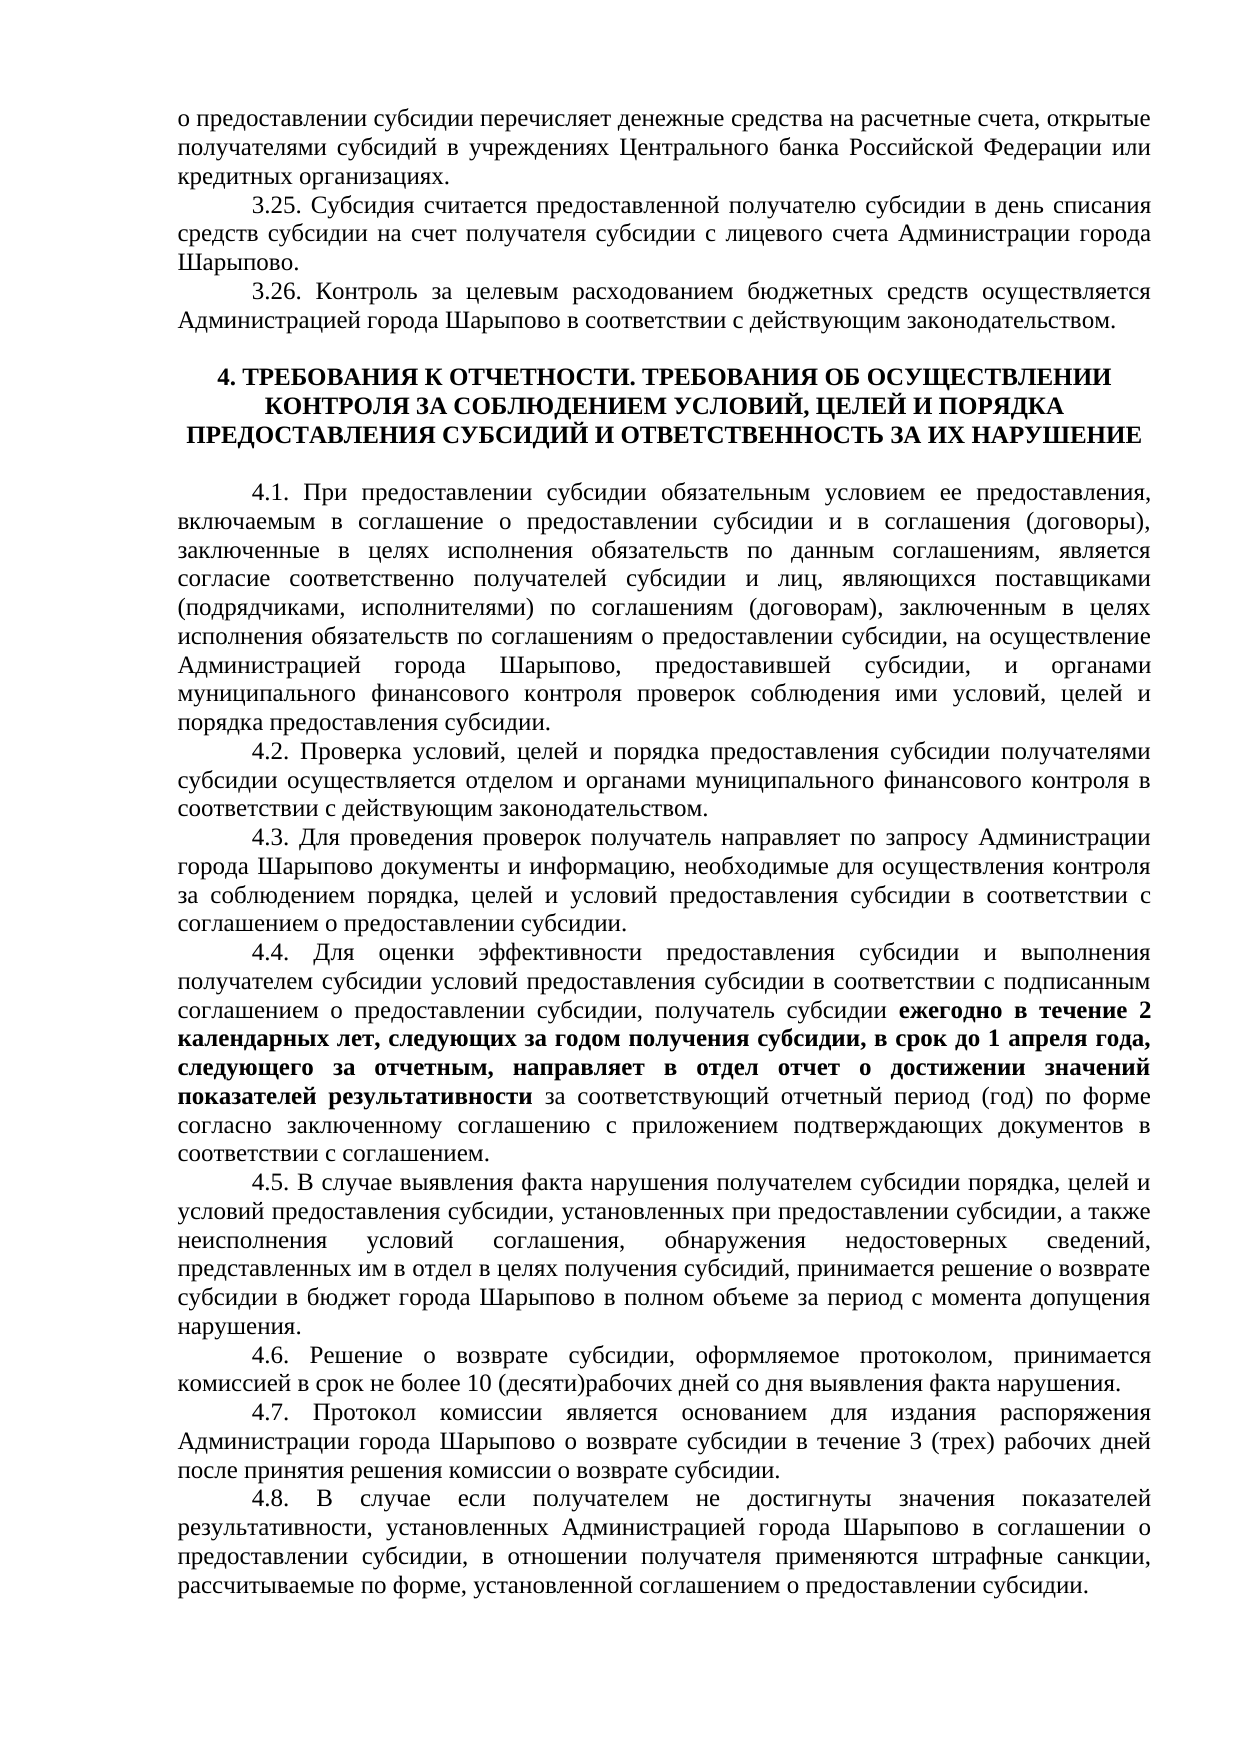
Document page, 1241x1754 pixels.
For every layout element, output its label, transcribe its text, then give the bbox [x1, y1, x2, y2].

title КОНТРОЛЯ ЗА СОБЛЮДЕНИЕМ УСЛОВИЙ, ЦЕЛЕЙ И ПОРЯДКА [177, 391, 1152, 420]
text 4.6. Решение о возврате субсидии, оформляемое протоколом, принимается комиссией в срок не более 10 (десяти)рабочих дней со дня выявления факта нарушения. [177, 1340, 1152, 1397]
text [177, 103, 1152, 190]
text 4.2. Проверка условий, целей и порядка предоставления субсидии получателями субсидии осуществляется отделом и органами муниципального финансового контроля в соответствии с действующим законодательством. [177, 736, 1152, 822]
title 4. ТРЕБОВАНИЯ К ОТЧЕТНОСТИ. ТРЕБОВАНИЯ ОБ ОСУЩЕСТВЛЕНИИ [177, 362, 1152, 391]
title ПРЕДОСТАВЛЕНИЯ СУБСИДИЙ И ОТВЕТСТВЕННОСТЬ ЗА ИХ НАРУШЕНИЕ [177, 420, 1152, 448]
text 4.5. В случае выявления факта нарушения получателем субсидии порядка, целей и условий предоставления субсидии, установленных при предоставлении субсидии, а также неисполнения условий соглашения, обнаружения недостоверных сведений, представленных им в отдел в целях получения субсидий, принимается решение о возврате субсидии в бюджет города Шарыпово в полном объеме за период с момента допущения нарушения. [177, 1167, 1152, 1340]
text 4.3. Для проведения проверок получатель направляет по запросу Администрации города Шарыпово документы и информацию, необходимые для осуществления контроля за соблюдением порядка, целей и условий предоставления субсидии в соответствии с соглашением о предоставлении субсидии. [177, 822, 1152, 937]
text 4.1. При предоставлении субсидии обязательным условием ее предоставления, включаемым в соглашение о предоставлении субсидии и в соглашения (договоры), заключенные в целях исполнения обязательств по данным соглашениям, является согласие соответственно получателей субсидии и лиц, являющихся поставщиками (подрядчиками, исполнителями) по соглашениям (договорам), заключенным в целях исполнения обязательств по соглашениям о предоставлении субсидии, на осуществление Администрацией города Шарыпово, предоставившей субсидии, и органами муниципального финансового контроля проверок соблюдения ими условий, целей и порядка предоставления субсидии. [177, 477, 1152, 736]
text 4.8. В случае если получателем не достигнуты значения показателей результативности, установленных Администрацией города Шарыпово в соглашении о предоставлении субсидии, в отношении получателя применяются штрафные санкции, рассчитываемые по форме, установленной соглашением о предоставлении субсидии. [177, 1483, 1152, 1598]
text 3.26. Контроль за целевым расходованием бюджетных средств осуществляется Администрацией города Шарыпово в соответствии с действующим законодательством. [177, 276, 1152, 333]
text 4.4. Для оценки эффективности предоставления субсидии и выполнения получателем субсидии условий предоставления субсидии в соответствии с подписанным соглашением о предоставлении субсидии, получатель субсидии ежегодно в течение 2 календарных лет, следующих за годом получения субсидии, в срок до 1 апреля года, следующего за отчетным, направляет в отдел отчет о достижении значений показателей результативности за соответствующий отчетный период (год) по форме согласно заключенному соглашению с приложением подтверждающих документов в соответствии с соглашением. [177, 937, 1152, 1167]
text 3.25. Субсидия считается предоставленной получателю субсидии в день списания средств субсидии на счет получателя субсидии с лицевого счета Администрации города Шарыпово. [177, 190, 1152, 276]
text 4.7. Протокол комиссии является основанием для издания распоряжения Администрации города Шарыпово о возврате субсидии в течение 3 (трех) рабочих дней после принятия решения комиссии о возврате субсидии. [177, 1397, 1152, 1483]
